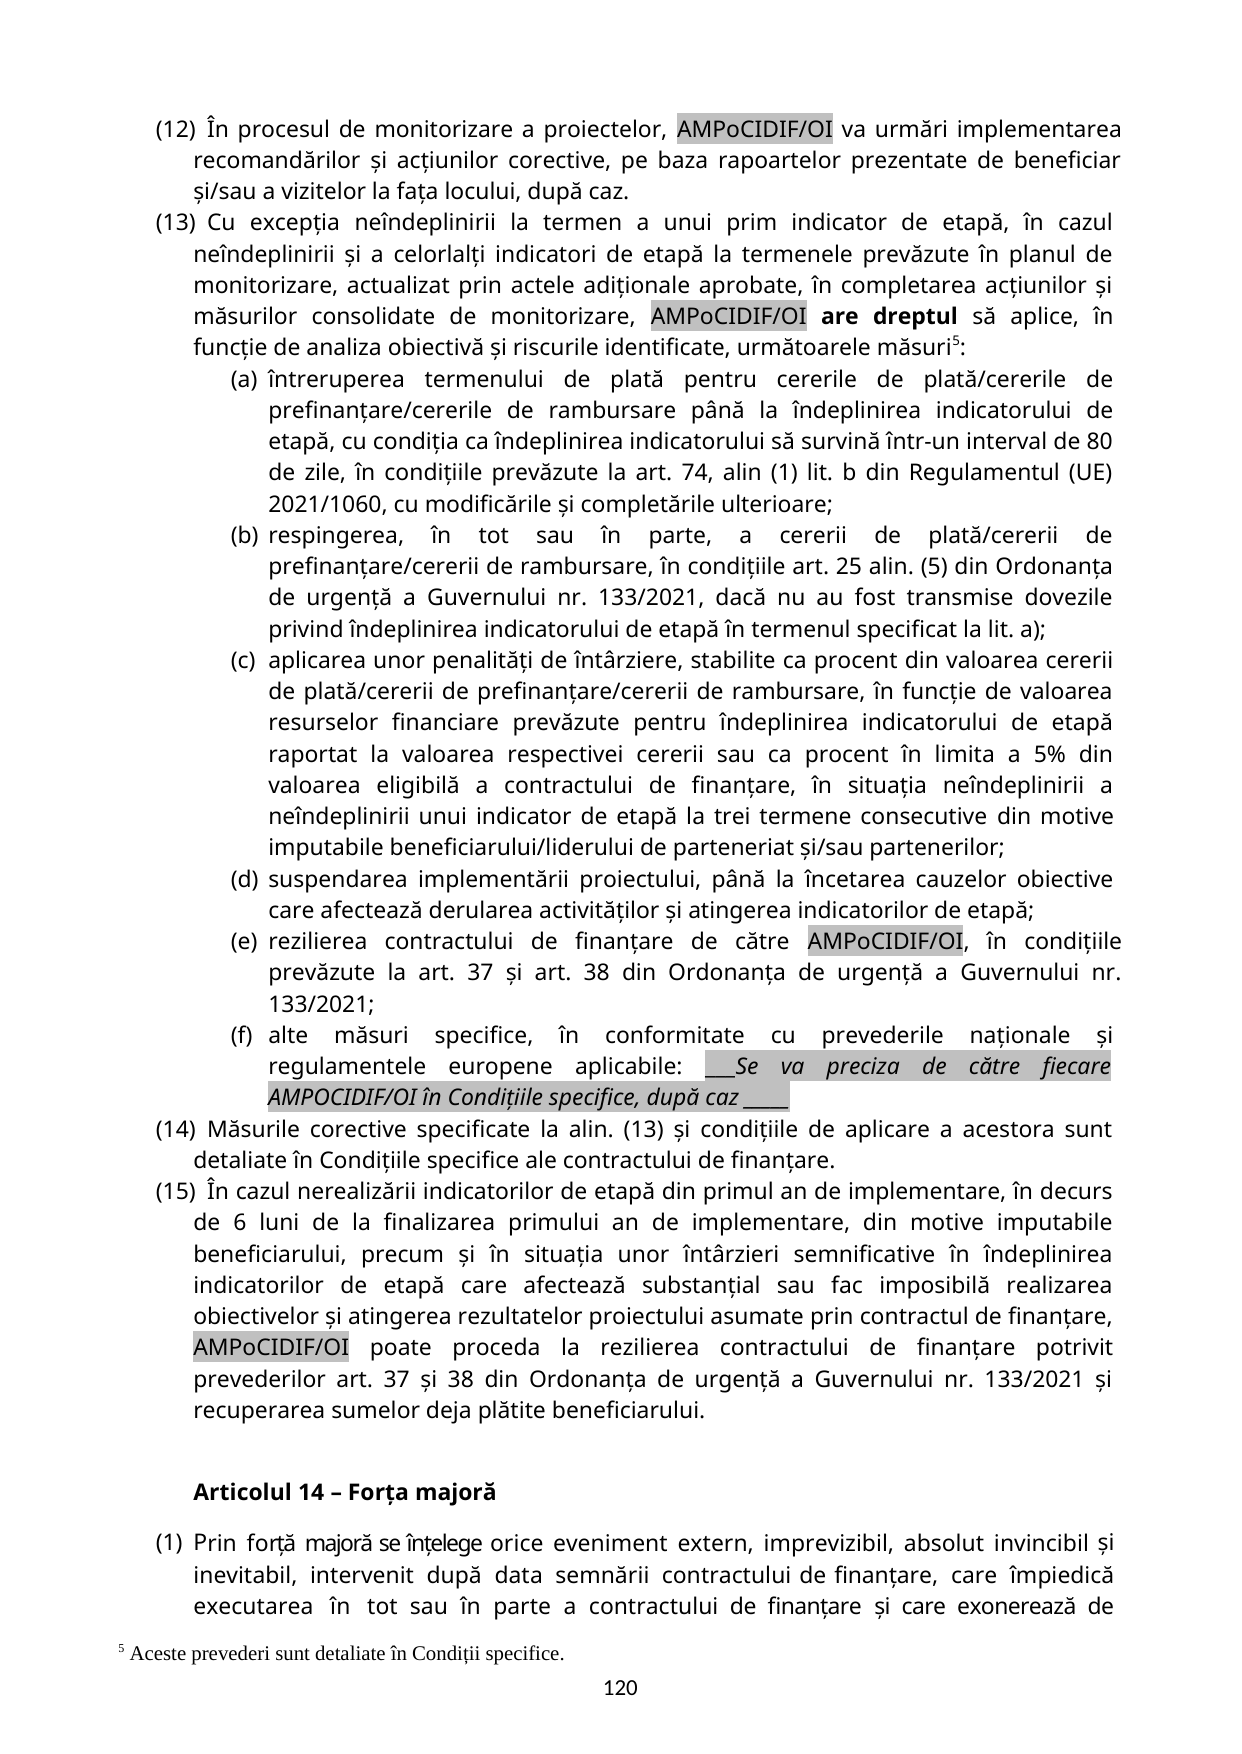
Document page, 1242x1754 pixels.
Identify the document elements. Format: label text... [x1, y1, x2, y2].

list În procesul de monitorizare a proiectelor, AMPoCIDIF/OI va urmări implementarea recomandărilor și acțiunilor corective, pe baza rapoartelor prezentate de beneficiar și/sau a vizitelor la fața locului, după caz. [156, 112, 1122, 206]
list aplicarea unor penalități de întârziere, stabilite ca procent din valoarea cererii de plată/cererii de prefinanțare/cererii de rambursare, în funcție de valoarea resurselor financiare prevăzute pentru îndeplinirea indicatorului de etapă raportat la valoarea respectivei cererii sau ca procent în limita a 5% din valoarea eligibilă a contractului de finanțare, în situația neîndeplinirii a neîndeplinirii unui indicator de etapă la trei termene consecutive din motive imputabile beneficiarului/liderului de parteneriat și/sau partenerilor; [231, 644, 1114, 862]
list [156, 1526, 1114, 1621]
list Măsurile corective specificate la alin. (13) și condițiile de aplicare a acestora sunt detaliate în Condițiile specifice ale contractului de finanțare. [156, 1112, 1114, 1175]
list respingerea, în tot sau în parte, a cererii de plată/cererii de prefinanțare/cererii de rambursare, în condițiile art. 25 alin. (5) din Ordonanța de urgență a Guvernului nr. 133/2021, dacă nu au fost transmise dovezile privind îndeplinirea indicatorului de etapă în termenul specificat la lit. a); [231, 519, 1114, 644]
list alte măsuri specifice, în conformitate cu prevederile naționale și regulamentele europene aplicabile: ___Se va preciza de către fiecare AMPOCIDIF/OI în Condițiile specifice, după caz _____ [231, 1019, 1114, 1112]
list Cu excepția neîndeplinirii la termen a unui prim indicator de etapă, în cazul neîndeplinirii și a celorlalți indicatori de etapă la termenele prevăzute în planul de monitorizare, actualizat prin actele adiționale aprobate, în completarea acțiunilor și măsurilor consolidate de monitorizare, AMPoCIDIF/OI are dreptul să aplice, în funcție de analiza obiectivă și riscurile identificate, următoarele măsuri: [156, 206, 1114, 362]
list În cazul nerealizării indicatorilor de etapă din primul an de implementare, în decurs de 6 luni de la finalizarea primului an de implementare, din motive imputabile beneficiarului, precum și în situația unor întârzieri semnificative în îndeplinirea indicatorilor de etapă care afectează substanțial sau fac imposibilă realizarea obiectivelor și atingerea rezultatelor proiectului asumate prin contractul de finanțare, AMPoCIDIF/OI poate proceda la rezilierea contractului de finanțare potrivit prevederilor art. 37 și 38 din Ordonanța de urgență a Guvernului nr. 133/2021 și recuperarea sumelor deja plătite beneficiarului. [156, 1175, 1114, 1425]
list întreruperea termenului de plată pentru cererile de plată/cererile de prefinanțare/cererile de rambursare până la îndeplinirea indicatorului de etapă, cu condiția ca îndeplinirea indicatorului să survină într-un interval de 80 de zile, în condițiile prevăzute la art. 74, alin (1) lit. b din Regulamentul (UE) 2021/1060, cu modificările și completările ulterioare; [231, 362, 1114, 519]
list suspendarea implementării proiectului, până la încetarea cauzelor obiective care afectează derularea activităților și atingerea indicatorilor de etapă; [231, 862, 1114, 925]
text Articolul 14 – Forța majoră [118, 1475, 1122, 1507]
list rezilierea contractului de finanțare de către AMPoCIDIF/OI, în condițiile prevăzute la art. 37 și art. 38 din Ordonanța de urgență a Guvernului nr. 133/2021; [231, 925, 1122, 1019]
